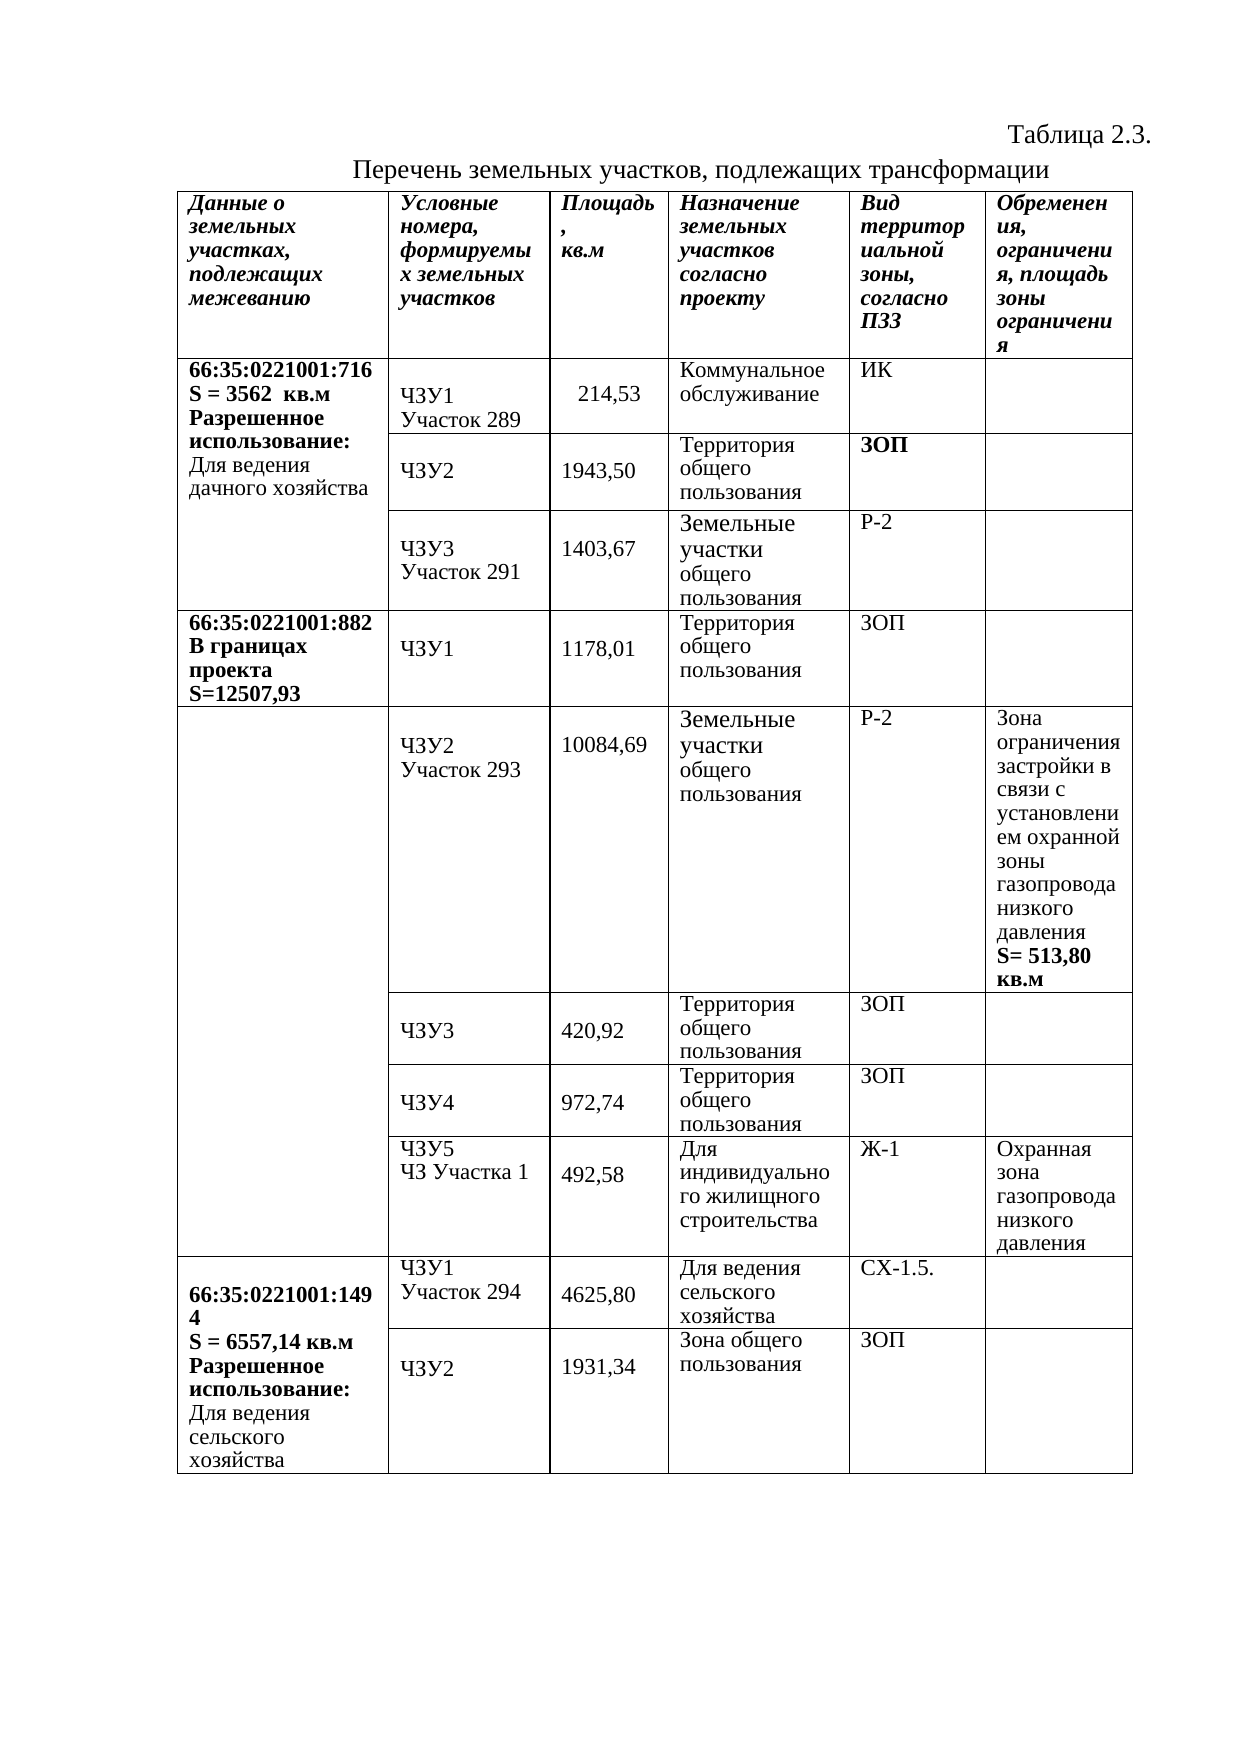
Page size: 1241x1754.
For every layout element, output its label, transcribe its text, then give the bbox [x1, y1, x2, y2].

table_cell ЧЗУ2 [389, 434, 549, 510]
table_cell 492,58 [551, 1137, 668, 1256]
table_cell ЧЗУ5 ЧЗ Участка 1 [389, 1137, 549, 1256]
table_cell Для ведения сельского хозяйства [669, 1257, 849, 1328]
table_cell СХ-1.5. [850, 1257, 985, 1328]
table_cell 1931,34 [551, 1329, 668, 1473]
table_cell 66:35:0221001:1494 S = 6557,14 кв.м Разрешенное использование: Для ведения сельского хозяйства [178, 1257, 388, 1473]
table_cell ЗОП [850, 1329, 985, 1473]
table_cell ЧЗУ2 Участок 293 [389, 707, 549, 992]
table_cell Земельные участки общего пользования [669, 707, 849, 992]
table_header Вид территориальной зоны, согласно ПЗЗ [850, 192, 985, 358]
table_cell [178, 707, 388, 1256]
table_cell 1403,67 [551, 511, 668, 610]
table_cell [986, 1257, 1132, 1328]
table_cell 214,53 [551, 359, 668, 432]
table_cell ЧЗУ4 [389, 1065, 549, 1136]
table_cell Охранная зона газопровода низкого давления [986, 1137, 1132, 1256]
text Таблица 2.3. [177, 118, 1152, 149]
table_cell [986, 434, 1132, 510]
table_cell [986, 359, 1132, 432]
table_cell ЗОП [850, 993, 985, 1064]
table_header Назначение земельных участков согласно проекту [669, 192, 849, 358]
table_cell 10084,69 [551, 707, 668, 992]
table_cell ЧЗУ1 [389, 611, 549, 706]
table_cell ЧЗУ1 Участок 294 [389, 1257, 549, 1328]
table_cell ЗОП [850, 434, 985, 510]
table_cell Зона ограничения застройки в связи с установлением охранной зоны газопровода низкого давления S= 513,80 кв.м [986, 707, 1132, 992]
table_cell 1178,01 [551, 611, 668, 706]
table_cell 972,74 [551, 1065, 668, 1136]
text Перечень земельных участков, подлежащих трансформации [177, 153, 1152, 184]
table_cell 66:35:0221001:716 S = 3562 кв.м Разрешенное использование: Для ведения дачного хозяйства [178, 359, 388, 610]
table_cell Для индивидуального жилищного строительства [669, 1137, 849, 1256]
table_cell Территория общего пользования [669, 611, 849, 706]
table_header Обременения, ограничения, площадь зоны ограничения [986, 192, 1132, 358]
table_cell Коммунальное обслуживание [669, 359, 849, 432]
table_cell ЧЗУ3 Участок 291 [389, 511, 549, 610]
table_cell Территория общего пользования [669, 434, 849, 510]
table_cell ЧЗУ3 [389, 993, 549, 1064]
table_cell [986, 1329, 1132, 1473]
table_cell 420,92 [551, 993, 668, 1064]
table_cell 1943,50 [551, 434, 668, 510]
table_cell Земельные участки общего пользования [669, 511, 849, 610]
table_cell Ж-1 [850, 1137, 985, 1256]
table_cell [986, 611, 1132, 706]
table_cell Территория общего пользования [669, 1065, 849, 1136]
table_cell Территория общего пользования [669, 993, 849, 1064]
table_header Площадь, кв.м [551, 192, 668, 358]
table_cell Р-2 [850, 707, 985, 992]
table_header Условные номера, формируемых земельных участков [389, 192, 549, 358]
table_header Данные о земельных участках, подлежащих межеванию [178, 192, 388, 358]
table_cell ЧЗУ1 Участок 289 [389, 359, 549, 432]
table_cell ЗОП [850, 611, 985, 706]
table_cell 66:35:0221001:882 В границах проекта S=12507,93 [178, 611, 388, 706]
table_cell [986, 993, 1132, 1064]
table_cell Зона общего пользования [669, 1329, 849, 1473]
table_cell [986, 1065, 1132, 1136]
table_cell [986, 511, 1132, 610]
table_cell ЧЗУ2 [389, 1329, 549, 1473]
table_cell ИК [850, 359, 985, 432]
table_cell 4625,80 [551, 1257, 668, 1328]
table_cell ЗОП [850, 1065, 985, 1136]
table_cell Р-2 [850, 511, 985, 610]
